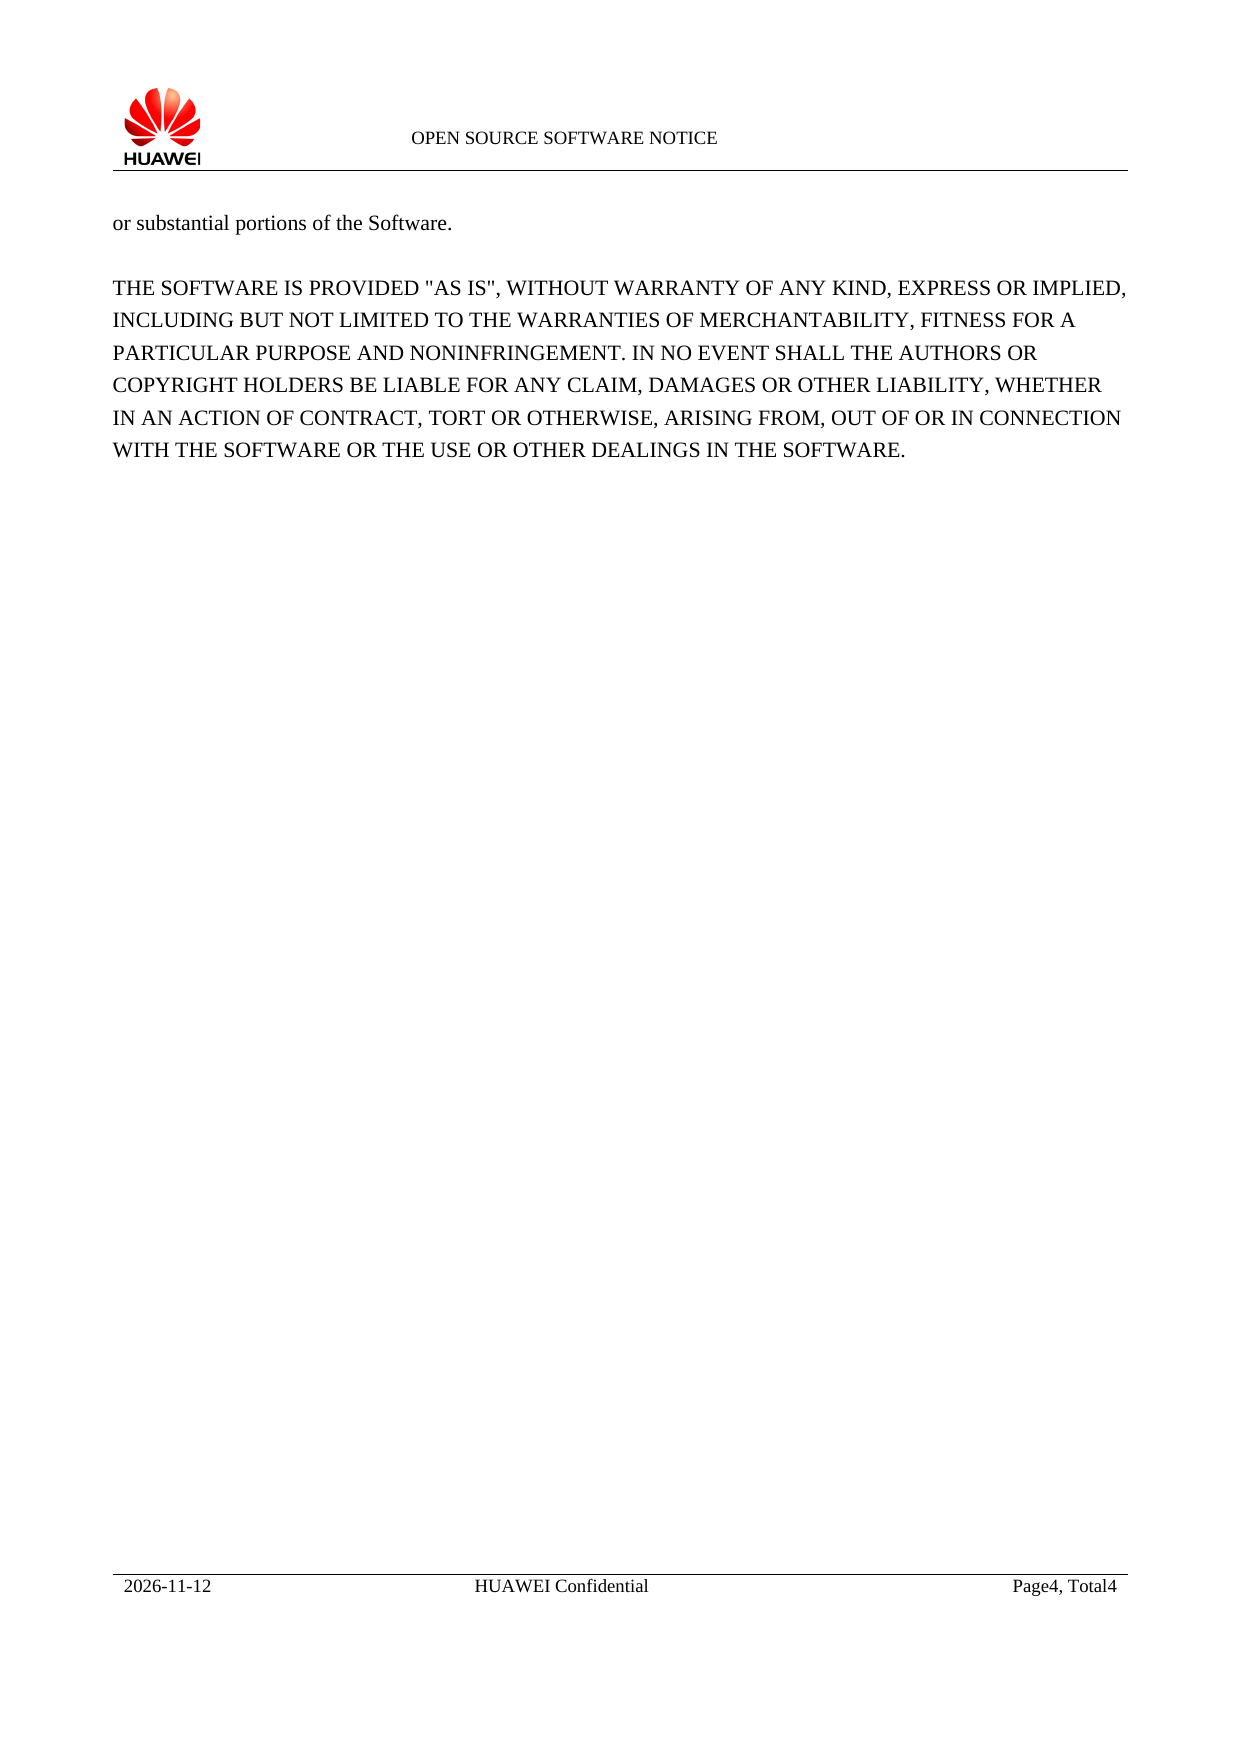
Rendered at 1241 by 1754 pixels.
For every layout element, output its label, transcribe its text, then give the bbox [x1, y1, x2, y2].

picture [124, 88, 201, 165]
